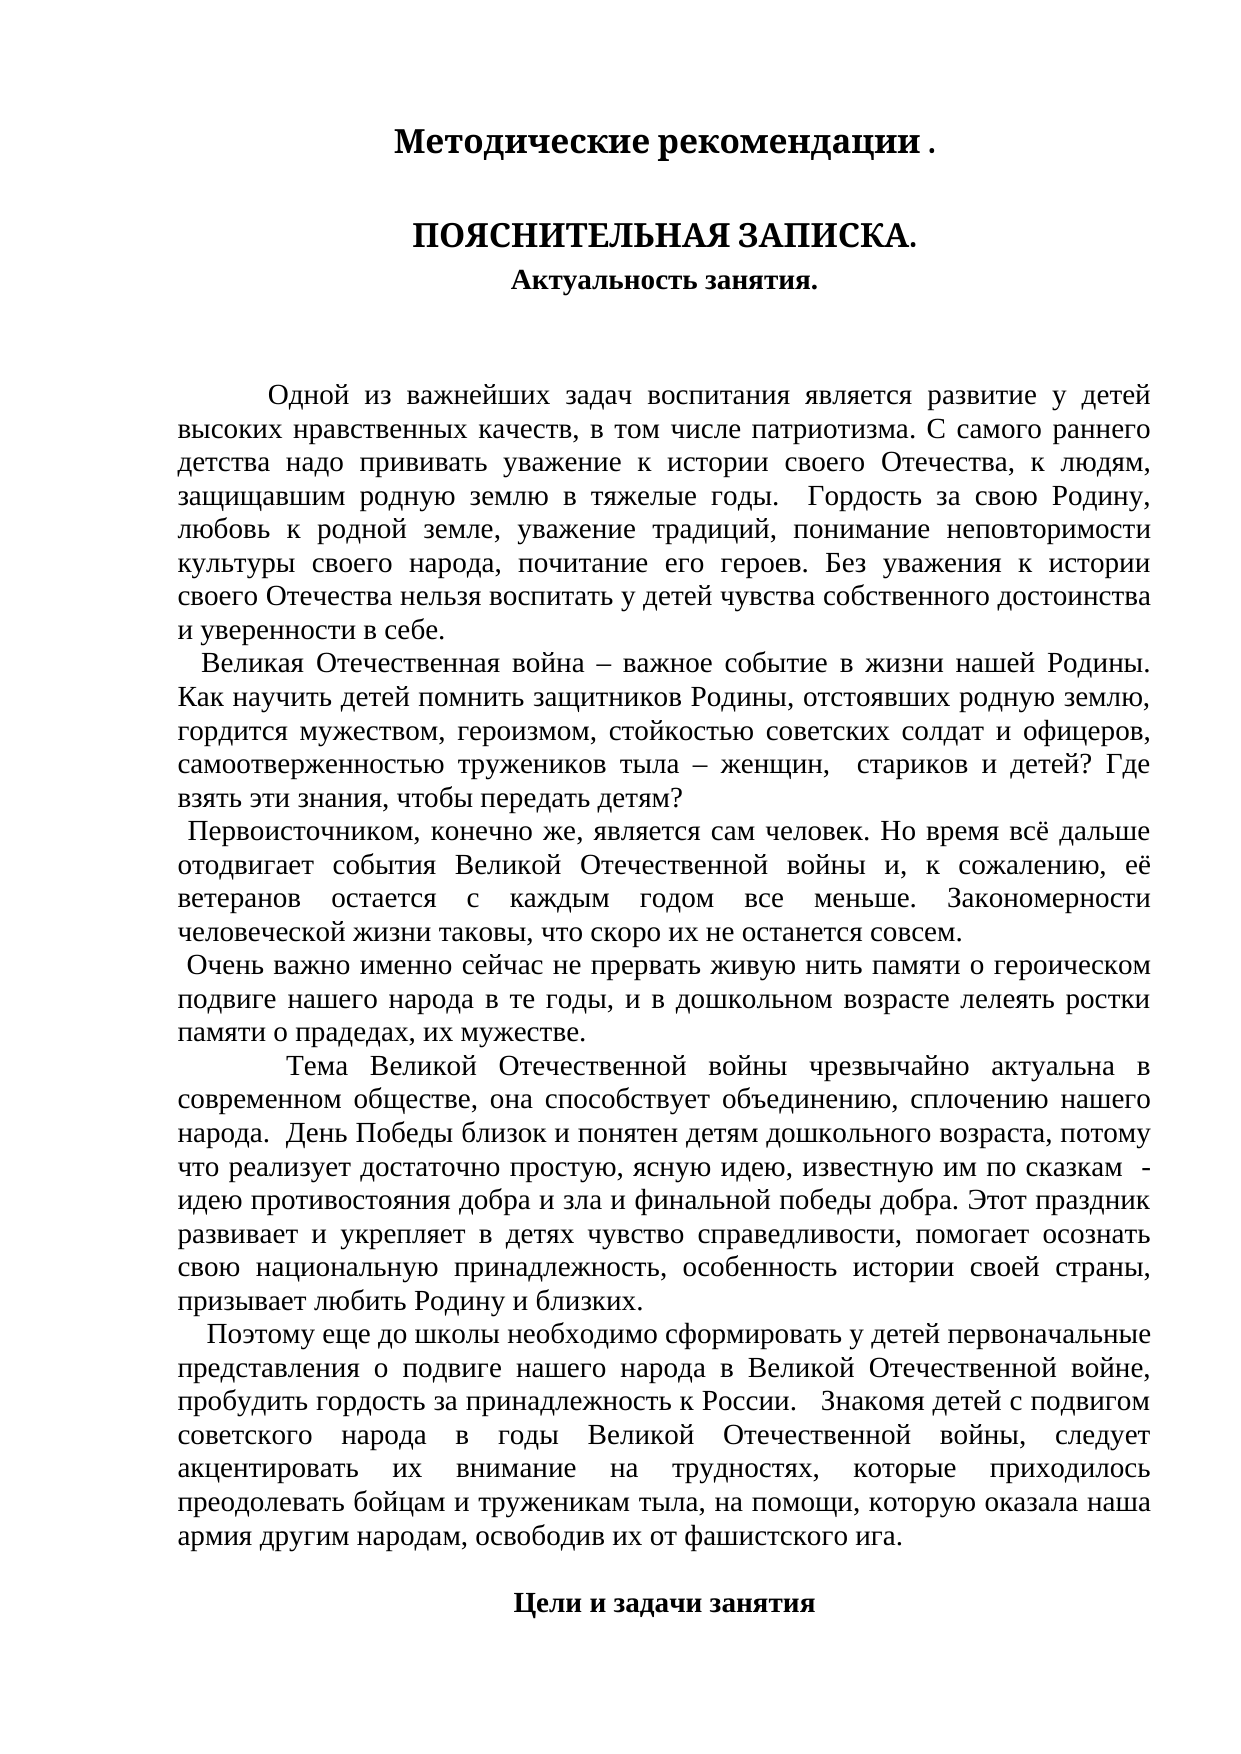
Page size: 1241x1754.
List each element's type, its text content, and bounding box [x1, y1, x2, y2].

text Очень важно именно сейчас не прервать живую нить памяти о героическом подвиге нашего народа в те годы, и в дошкольном возрасте лелеять ростки памяти о прадедах, их мужестве. [177, 947, 1152, 1048]
subtitle Методические рекомендации . [177, 124, 1152, 162]
text Поэтому еще до школы необходимо сформировать у детей первоначальные представления о подвиге нашего народа в Великой Отечественной войне, пробудить гордость за принадлежность к России. Знакомя детей с подвигом советского народа в годы Великой Отечественной войны, следует акцентировать их внимание на трудностях, которые приходилось преодолевать бойцам и труженикам тыла, на помощи, которую оказала наша армия другим народам, освободив их от фашистского ига. [177, 1316, 1152, 1551]
text Одной из важнейших задач воспитания является развитие у детей высоких нравственных качеств, в том числе патриотизма. С самого раннего детства надо прививать уважение к истории своего Отечества, к людям, защищавшим родную землю в тяжелые годы. Гордость за свою Родину, любовь к родной земле, уважение традиций, понимание неповторимости культуры своего народа, почитание его героев. Без уважения к истории своего Отечества нельзя воспитать у детей чувства собственного достоинства и уверенности в себе. [177, 377, 1152, 646]
text Тема Великой Отечественной войны чрезвычайно актуальна в современном обществе, она способствует объединению, сплочению нашего народа. День Победы близок и понятен детям дошкольного возраста, потому что реализует достаточно простую, ясную идею, известную им по сказкам - идею противостояния добра и зла и финальной победы добра. Этот праздник развивает и укрепляет в детях чувство справедливости, помогает осознать свою национальную принадлежность, особенность истории своей страны, призывает любить Родину и близких. [177, 1048, 1152, 1316]
text Актуальность занятия. [177, 262, 1152, 296]
text Цели и задачи занятия [177, 1585, 1152, 1618]
text Первоисточником, конечно же, является сам человек. Но время всё дальше отодвигает события Великой Отечественной войны и, к сожалению, её ветеранов остается с каждым годом все меньше. Закономерности человеческой жизни таковы, что скоро их не останется совсем. [177, 813, 1152, 947]
subtitle ПОЯСНИТЕЛЬНАЯ ЗАПИСКА. [177, 218, 1152, 256]
text Великая Отечественная война – важное событие в жизни нашей Родины. Как научить детей помнить защитников Родины, отстоявших родную землю, гордится мужеством, героизмом, стойкостью советских солдат и офицеров, самоотверженностью тружеников тыла – женщин, стариков и детей? Где взять эти знания, чтобы передать детям? [177, 646, 1152, 813]
